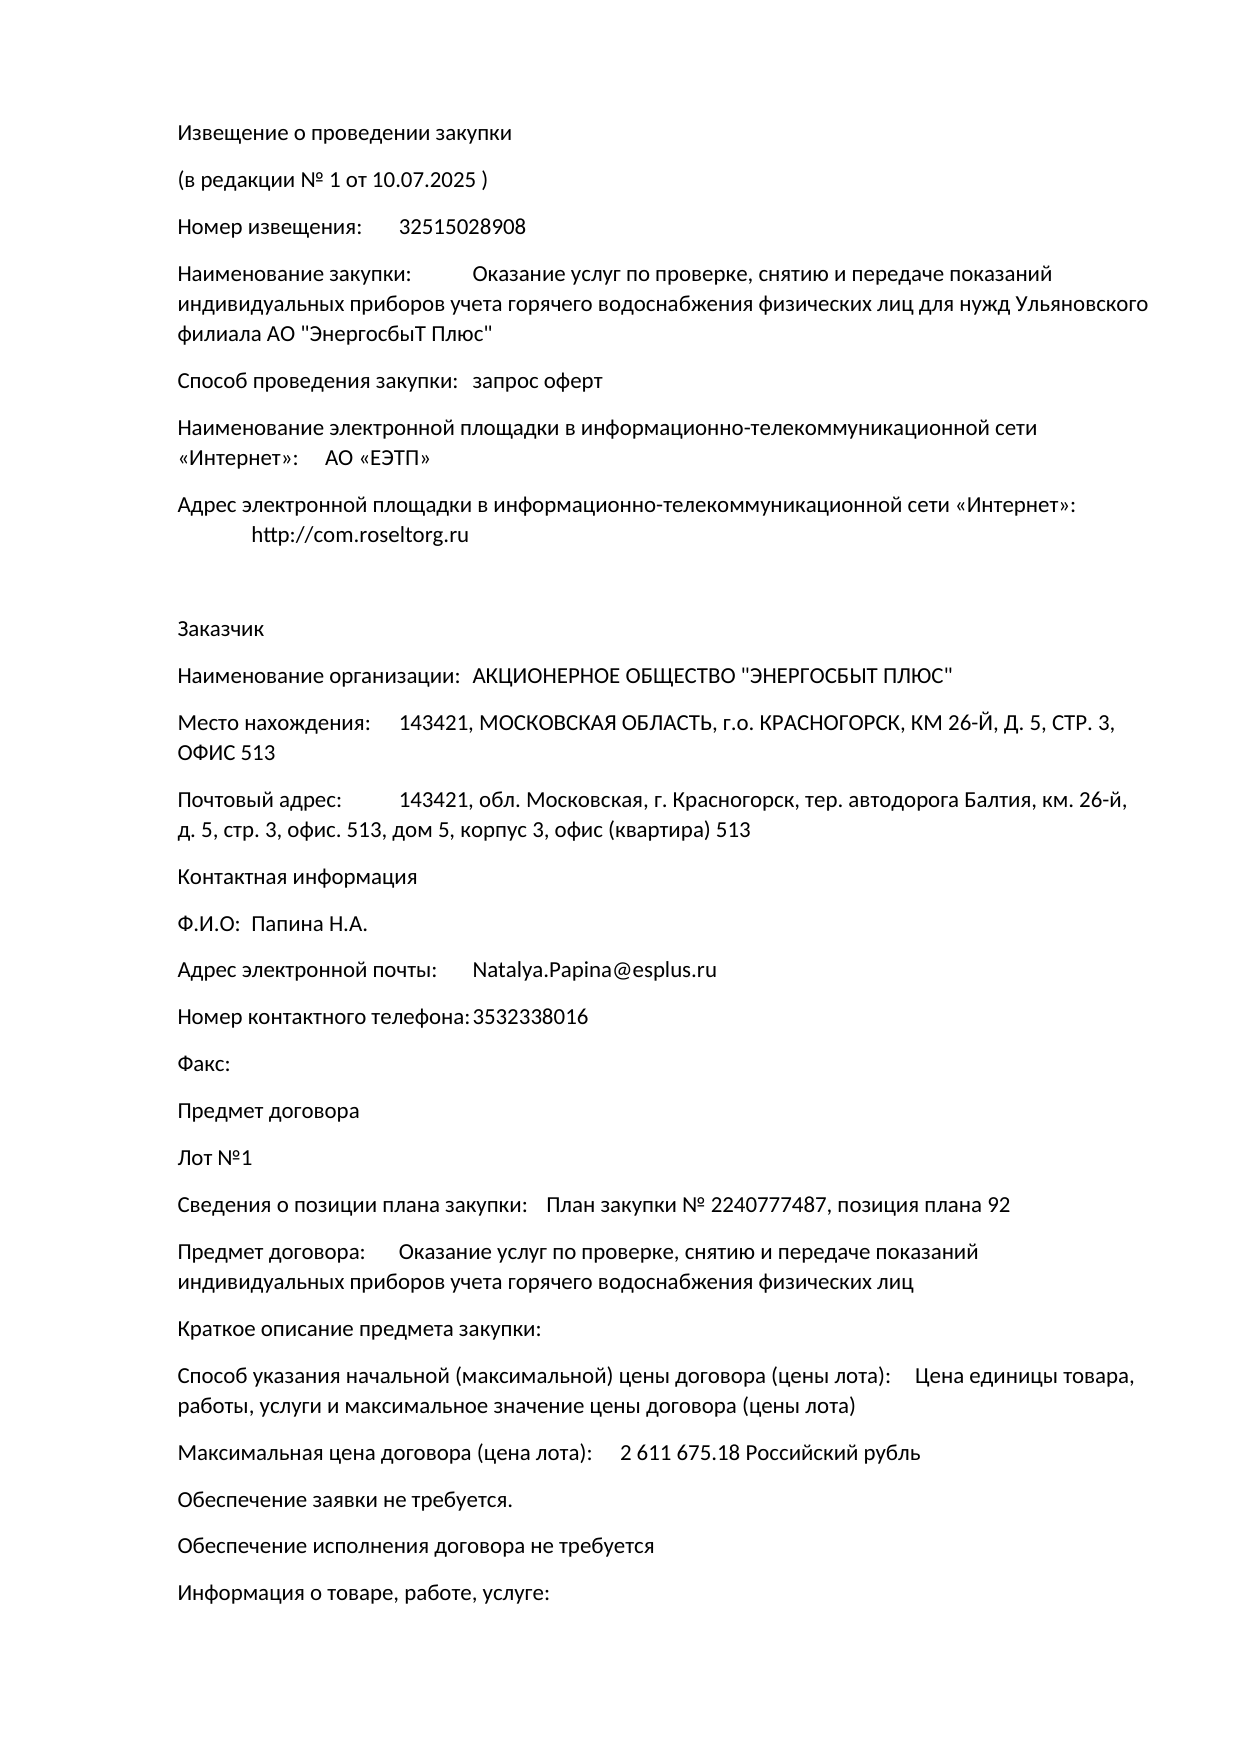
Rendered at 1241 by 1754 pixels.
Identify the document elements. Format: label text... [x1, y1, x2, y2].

text Место нахождения: 143421, МОСКОВСКАЯ ОБЛАСТЬ, г.о. КРАСНОГОРСК, КМ 26-Й, Д. 5, СТР. 3, ОФИС 513 [177, 708, 1152, 766]
text Обеспечение исполнения договора не требуется [177, 1532, 1152, 1560]
text Адрес электронной почты: Natalya.Papina@esplus.ru [177, 956, 1152, 984]
text Наименование электронной площадки в информационно-телекоммуникационной сети «Интернет»: АО «ЕЭТП» [177, 413, 1152, 471]
text Предмет договора [177, 1096, 1152, 1124]
text Контактная информация [177, 862, 1152, 890]
text Наименование организации: АКЦИОНЕРНОЕ ОБЩЕСТВО "ЭНЕРГОСБЫТ ПЛЮС" [177, 661, 1152, 689]
text Факс: [177, 1049, 1152, 1077]
text Способ указания начальной (максимальной) цены договора (цены лота): Цена единицы товара, работы, услуги и максимальное значение цены договора (цены лота) [177, 1361, 1152, 1419]
text Обеспечение заявки не требуется. [177, 1485, 1152, 1513]
text Сведения о позиции плана закупки: План закупки № 2240777487, позиция плана 92 [177, 1190, 1152, 1218]
text Номер контактного телефона: 3532338016 [177, 1002, 1152, 1031]
text Предмет договора: Оказание услуг по проверке, снятию и передаче показаний индивидуальных приборов учета горячего водоснабжения физических лиц [177, 1237, 1152, 1295]
text (в редакции № 1 от 10.07.2025 ) [177, 165, 1152, 193]
text Информация о товаре, работе, услуге: [177, 1578, 1152, 1607]
text Заказчик [177, 614, 1152, 642]
text Извещение о проведении закупки [177, 118, 1152, 146]
text Адрес электронной площадки в информационно-телекоммуникационной сети «Интернет»: http://com.roseltorg.ru [177, 490, 1152, 548]
text Максимальная цена договора (цена лота): 2 611 675.18 Российский рубль [177, 1438, 1152, 1466]
text Почтовый адрес: 143421, обл. Московская, г. Красногорск, тер. автодорога Балтия, км. 26-й, д. 5, стр. 3, офис. 513, дом 5, корпус 3, офис (квартира) 513 [177, 785, 1152, 843]
text Краткое описание предмета закупки: [177, 1314, 1152, 1342]
text Наименование закупки: Оказание услуг по проверке, снятию и передаче показаний индивидуальных приборов учета горячего водоснабжения физических лиц для нужд Ульяновского филиала АО "ЭнергосбыТ Плюс" [177, 259, 1152, 347]
text Лот №1 [177, 1143, 1152, 1171]
text Номер извещения: 32515028908 [177, 212, 1152, 240]
text Способ проведения закупки: запрос оферт [177, 366, 1152, 394]
text Ф.И.О: Папина Н.А. [177, 909, 1152, 937]
